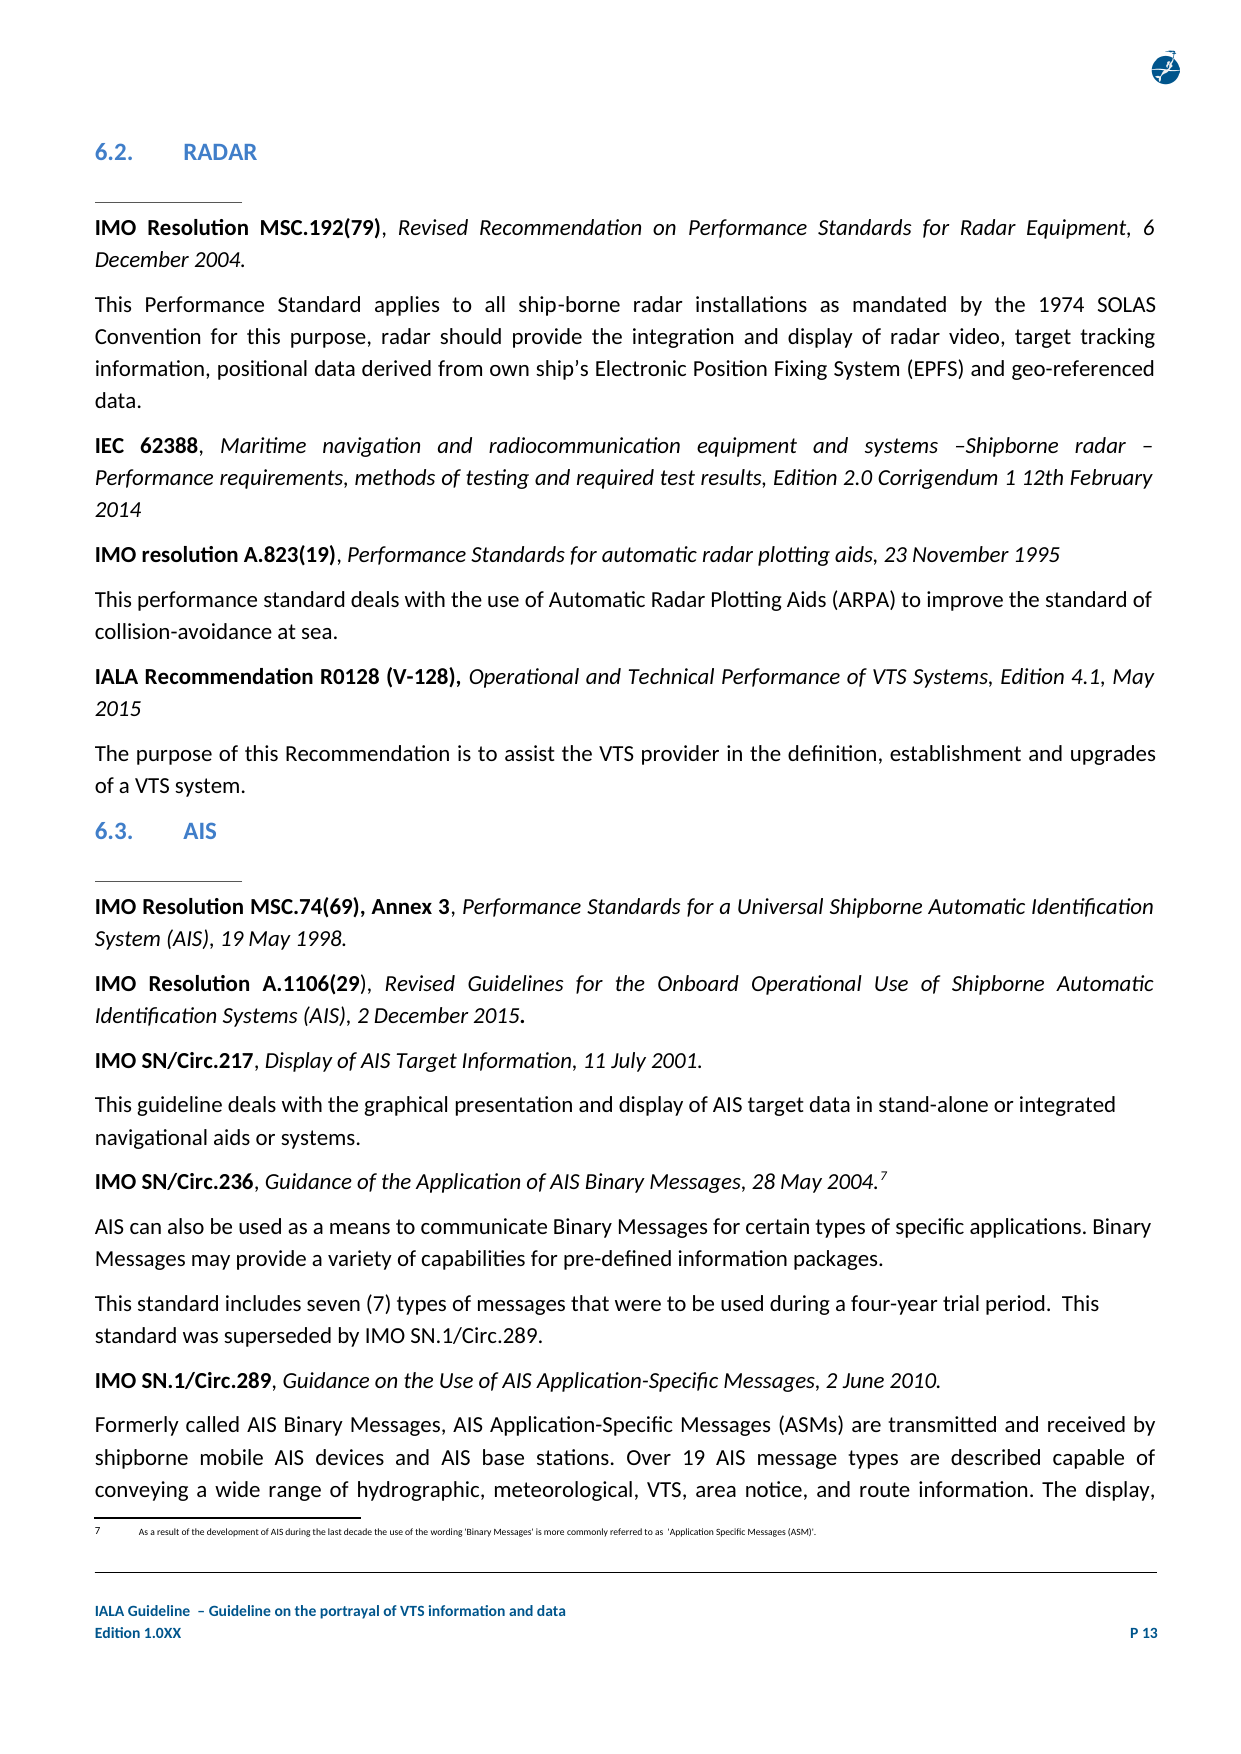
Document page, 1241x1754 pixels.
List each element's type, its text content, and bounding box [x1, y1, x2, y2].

list AIS can also be used as a means to communicate Binary Messages for certain types of specific applications. Binary Messages may provide a variety of capabilities for pre-defined information packages. [94, 1212, 1157, 1272]
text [94, 1411, 1157, 1503]
subtitle Radar [94, 136, 1157, 167]
picture [1120, 0, 1239, 119]
text IMO SN.1/Circ.289, Guidance on the Use of AIS Application-Specific Messages, 2 June 2010. [94, 1366, 1157, 1394]
subtitle AIS [94, 816, 1157, 846]
text IEC 62388, Maritime navigation and radiocommunication equipment and systems –Shipborne radar – Performance requirements, methods of testing and required test results, Edition 2.0 Corrigendum 1 12th February 2014 [94, 431, 1157, 523]
text This performance standard deals with the use of Automatic Radar Plotting Aids (ARPA) to improve the standard of collision-avoidance at sea. [94, 585, 1157, 645]
text The purpose of this Recommendation is to assist the VTS provider in the definition, establishment and upgrades of a VTS system. [94, 739, 1157, 799]
text This standard includes seven (7) types of messages that were to be used during a four-year trial period. This standard was superseded by IMO SN.1/Circ.289. [94, 1289, 1157, 1349]
text IMO SN/Circ.217, Display of AIS Target Information, 11 July 2001. [94, 1046, 1157, 1074]
text IMO resolution A.823(19), Performance Standards for automatic radar plotting aids, 23 November 1995 [94, 540, 1157, 568]
list IALA Recommendation R0128 (V-128), Operational and Technical Performance of VTS Systems, Edition 4.1, May 2015 [94, 662, 1157, 722]
text IMO Resolution A.1106(29), Revised Guidelines for the Onboard Operational Use of Shipborne Automatic Identification Systems (AIS), 2 December 2015. [94, 969, 1157, 1029]
text IMO SN/Circ.236, Guidance of the Application of AIS Binary Messages, 28 May 2004. [94, 1167, 1157, 1195]
text IMO Resolution MSC.74(69), Annex 3, Performance Standards for a Universal Shipborne Automatic Identification System (AIS), 19 May 1998. [94, 892, 1157, 952]
text IMO Resolution MSC.192(79), Revised Recommendation on Performance Standards for Radar Equipment, 6 December 2004. [94, 213, 1157, 273]
text This guideline deals with the graphical presentation and display of AIS target data in stand-alone or integrated navigational aids or systems. [94, 1091, 1157, 1151]
text This Performance Standard applies to all ship-borne radar installations as mandated by the 1974 SOLAS Convention for this purpose, radar should provide the integration and display of radar video, target tracking information, positional data derived from own ship’s Electronic Position Fixing System (EPFS) and geo-referenced data. [94, 290, 1157, 414]
